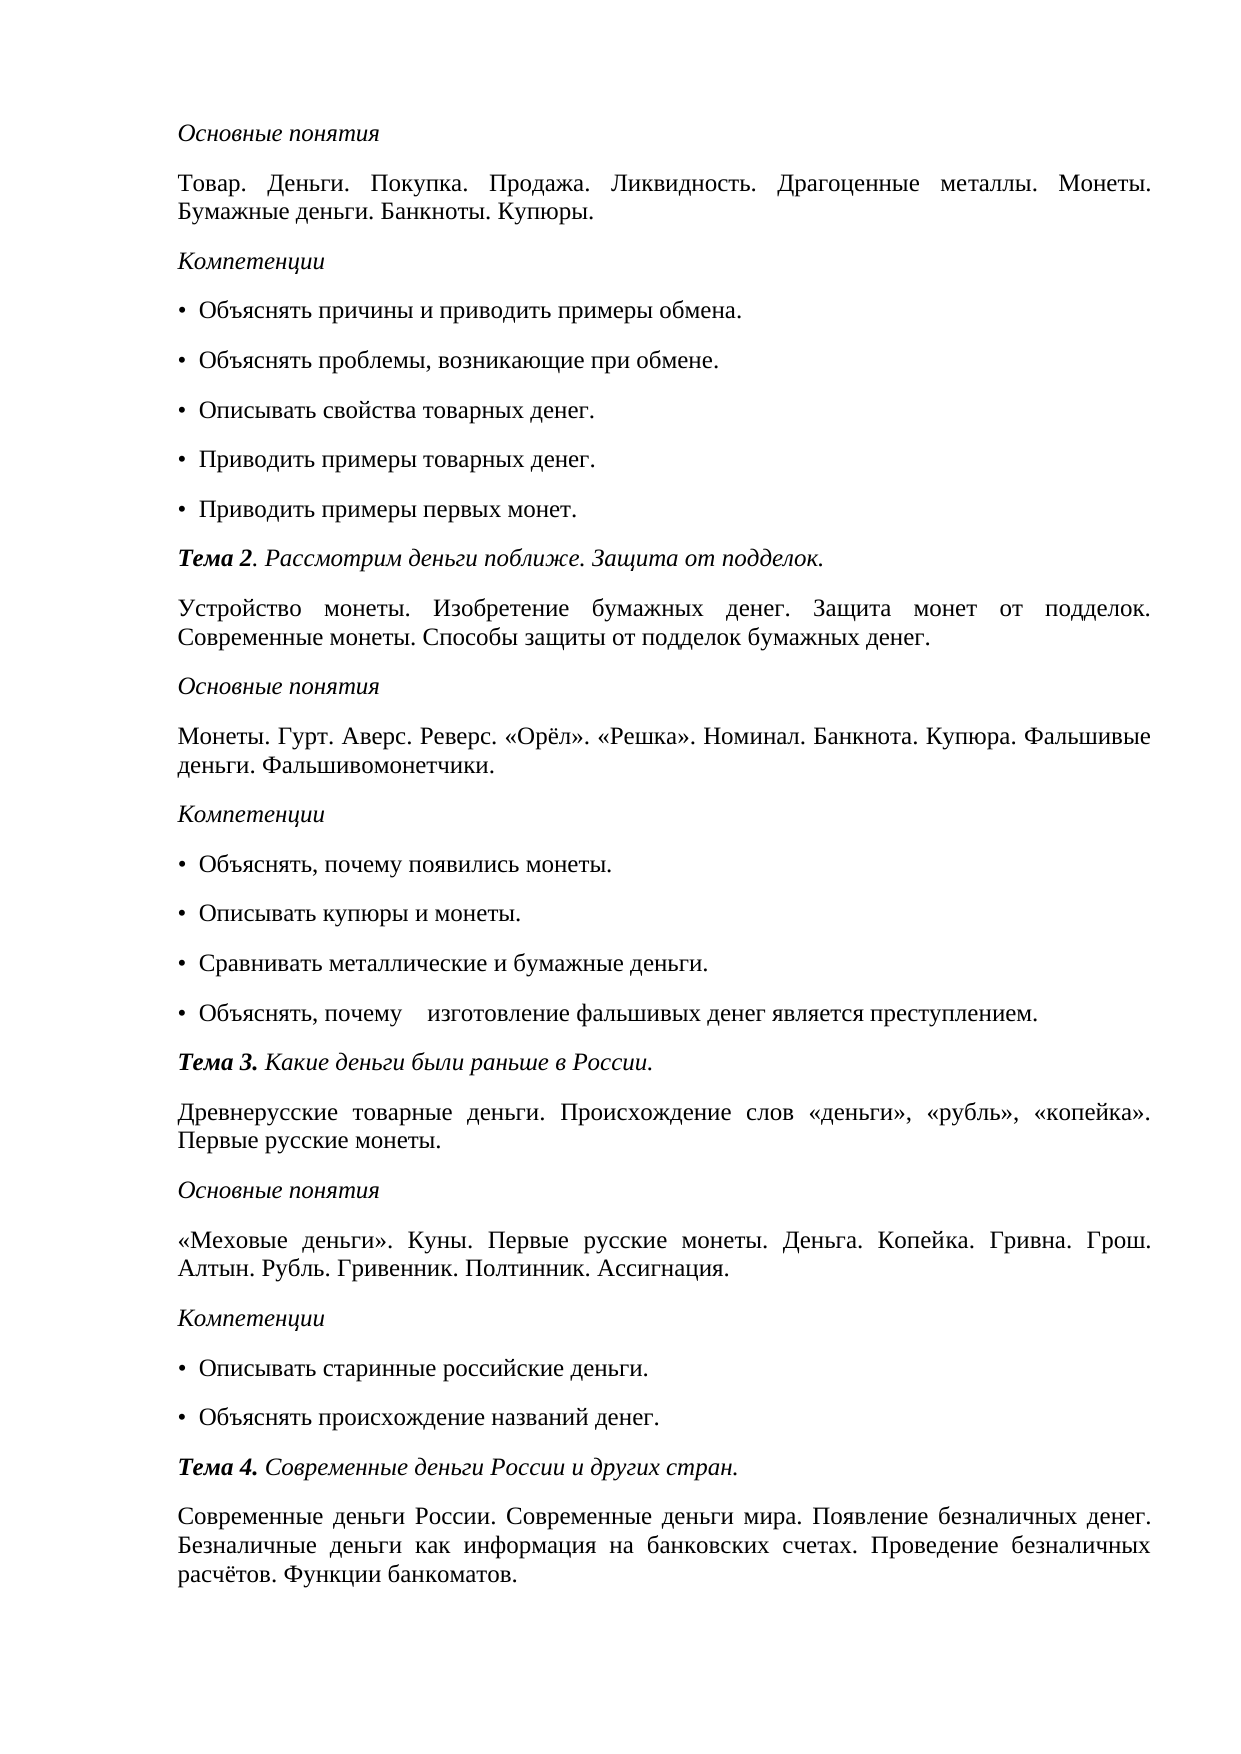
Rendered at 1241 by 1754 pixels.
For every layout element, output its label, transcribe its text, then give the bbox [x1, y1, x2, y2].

text • Объяснять происхождение названий денег. [177, 1402, 1152, 1431]
text Тема 3. Какие деньги были раньше в России. [177, 1047, 1152, 1076]
text Монеты. Гурт. Аверс. Реверс. «Орёл». «Решка». Номинал. Банкнота. Купюра. Фальшивые деньги. Фальшивомонетчики. [177, 721, 1152, 778]
text Компетенции [177, 246, 1152, 275]
text Древнерусские товарные деньги. Происхождение слов «деньги», «рубль», «копейка». Первые русские монеты. [177, 1097, 1152, 1154]
text Основные понятия [177, 118, 1152, 147]
text • Объяснять, почему изготовление фальшивых денег является преступлением. [177, 998, 1152, 1026]
text • Описывать свойства товарных денег. [177, 395, 1152, 423]
text • Описывать старинные российские деньги. [177, 1353, 1152, 1381]
text Компетенции [177, 1303, 1152, 1332]
text • Объяснять причины и приводить примеры обмена. [177, 296, 1152, 324]
text • Объяснять, почему появились монеты. [177, 849, 1152, 878]
text Современные деньги России. Современные деньги мира. Появление безналичных денег. Безналичные деньги как информация на банковских счетах. Проведение безналичных расчётов. Функции банкоматов. [177, 1501, 1152, 1588]
text Компетенции [177, 799, 1152, 828]
text Основные понятия [177, 1175, 1152, 1204]
text • Описывать купюры и монеты. [177, 898, 1152, 927]
text • Приводить примеры первых монет. [177, 494, 1152, 523]
text Тема 2. Рассмотрим деньги поближе. Защита от подделок. [177, 543, 1152, 572]
text Тема 4. Современные деньги России и других стран. [177, 1452, 1152, 1481]
text «Меховые деньги». Куны. Первые русские монеты. Деньга. Копейка. Гривна. Грош. Алтын. Рубль. Гривенник. Полтинник. Ассигнация. [177, 1225, 1152, 1282]
text • Приводить примеры товарных денег. [177, 444, 1152, 473]
text Товар. Деньги. Покупка. Продажа. Ликвидность. Драгоценные металлы. Монеты. Бумажные деньги. Банкноты. Купюры. [177, 168, 1152, 225]
text • Объяснять проблемы, возникающие при обмене. [177, 345, 1152, 374]
text Устройство монеты. Изобретение бумажных денег. Защита монет от подделок. Современные монеты. Способы защиты от подделок бумажных денег. [177, 593, 1152, 651]
text • Сравнивать металлические и бумажные деньги. [177, 948, 1152, 977]
text Основные понятия [177, 671, 1152, 700]
